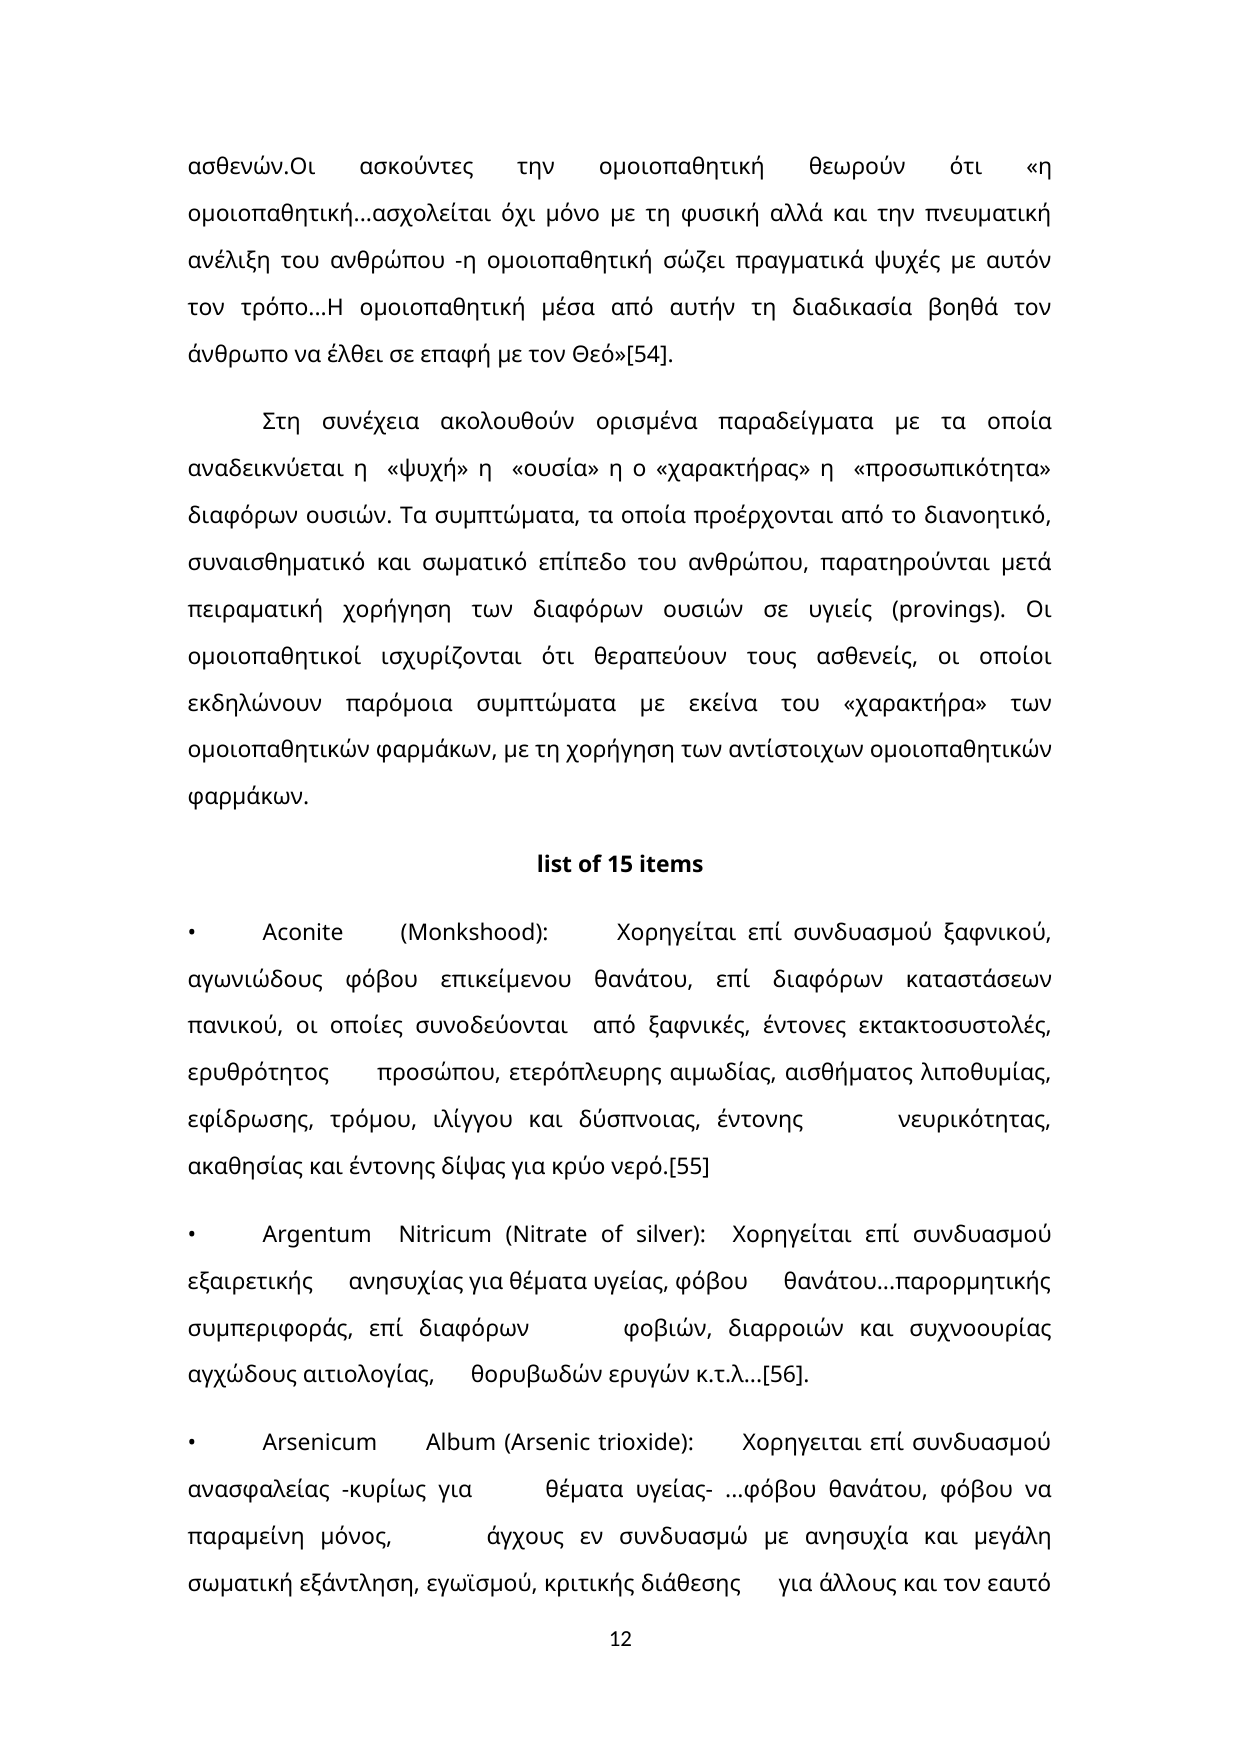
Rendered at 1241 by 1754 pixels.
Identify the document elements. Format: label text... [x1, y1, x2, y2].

text Στη συνέχεια ακολουθούν ορισμένα παραδείγματα με τα οποία αναδεικνύεται η «ψυχή» η «ουσία» η ο «χαρακτήρας» η «προσωπικότητα» διαφόρων ουσιών. Τα συμπτώματα, τα οποία προέρχονται από το διανοητικό, συναισθηματικό και σωματικό επίπεδο του ανθρώπου, παρατηρούνται μετά πειραματική χορήγηση των διαφόρων ουσιών σε υγιείς (provings). Οι ομοιοπαθητικοί ισχυρίζονται ότι θεραπεύουν τους ασθενείς, οι οποίοι εκδηλώνουν παρόμοια συμπτώματα με εκείνα του «χαρακτήρα» των ομοιοπαθητικών φαρμάκων, με τη χορήγηση των αντίστοιχων ομοιοπαθητικών φαρμάκων. [187, 405, 1053, 811]
text • Aconite (Monkshood): Χορηγείται επί συνδυασμού ξαφνικού, αγωνιώδους φόβου επικείμενου θανάτου, επί διαφόρων καταστάσεων πανικού, οι οποίες συνοδεύονται από ξαφνικές, έντονες εκτακτοσυστολές, ερυθρότητος προσώπου, ετερόπλευρης αιμωδίας, αισθήματος λιποθυμίας, εφίδρωσης, τρόμου, ιλίγγου και δύσπνοιας, έντονης νευρικότητας, ακαθησίας και έντονης δίψας για κρύο νερό.[55] [187, 916, 1053, 1181]
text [187, 1426, 1053, 1598]
text list of 15 items [187, 848, 1053, 879]
text • Argentum Nitricum (Nitrate of silver): Xoρηγείται επί συνδυασμού εξαιρετικής ανησυχίας για θέματα υγείας, φόβου θανάτου...παρορμητικής συμπεριφοράς, επί διαφόρων φοβιών, διαρροιών και συχνοουρίας αγχώδους αιτιολογίας, θορυβωδών ερυγών κ.τ.λ...[56]. [187, 1218, 1053, 1389]
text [187, 150, 1053, 369]
